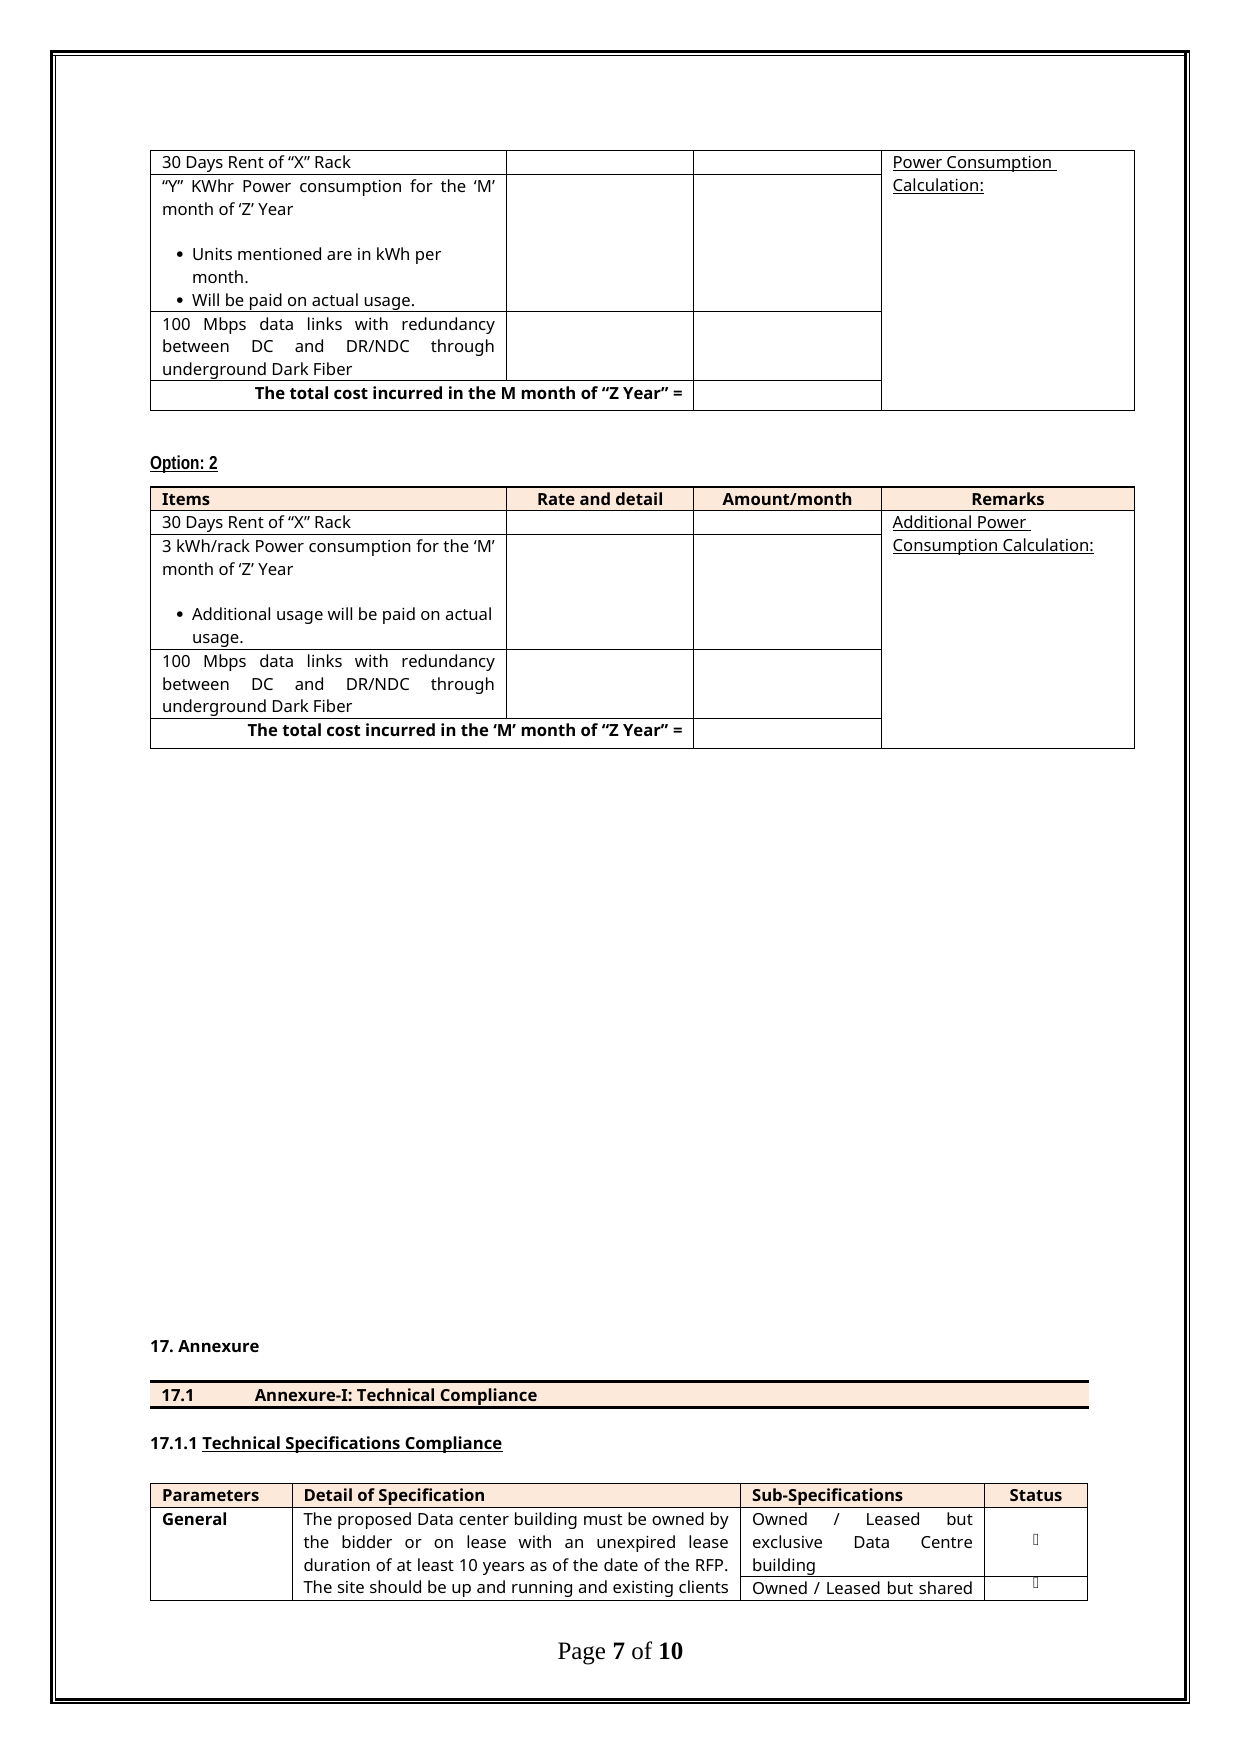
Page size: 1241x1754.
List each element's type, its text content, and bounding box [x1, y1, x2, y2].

table_header Parameters [151, 1484, 292, 1507]
table_header Detail of Specification [293, 1484, 740, 1507]
table_cell [694, 719, 881, 747]
table_header Annexure-I: Technical Compliance [243, 1383, 776, 1406]
table_header Amount/month [694, 488, 881, 510]
table_cell The total cost incurred in the M month of “Z Year” = [151, 381, 693, 410]
table_cell 100 Mbps data links with redundancy between DC and DR/NDC through underground Dark Fiber [151, 650, 506, 718]
table_header Sub-Specifications [741, 1484, 984, 1507]
text Option: 2 [150, 452, 1090, 474]
table_cell [985, 1508, 1087, 1576]
table_cell [507, 312, 693, 380]
table_cell Owned / Leased but exclusive Data Centre building [741, 1508, 984, 1576]
table_header Status [985, 1484, 1087, 1507]
table_cell [507, 151, 693, 174]
text 17.1.1 Technical Specifications Compliance [150, 1432, 1090, 1454]
table_cell 30 Days Rent of “X” Rack [151, 511, 506, 534]
table_cell The proposed Data center building must be owned by the bidder or on lease with an unexpired lease duration of at least 10 years as of the date of the RFP. The site should be up and running and existing clients must be functional at the proposed site. [293, 1508, 740, 1599]
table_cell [741, 1577, 984, 1599]
table_cell [507, 511, 693, 534]
table_cell Additional Power Consumption Calculation: [882, 511, 1134, 747]
table_cell [985, 1577, 1087, 1599]
table_header Rate and detail [507, 488, 693, 510]
table_cell [694, 511, 881, 534]
table_cell 3 kWh/rack Power consumption for the ‘M’ month of ‘Z’ Year Additional usage will be paid on actual usage. [151, 535, 506, 648]
table_cell [694, 151, 881, 174]
table_cell 100 Mbps data links with redundancy between DC and DR/NDC through underground Dark Fiber [151, 312, 506, 380]
table_header [776, 1383, 1089, 1406]
table_cell General [151, 1508, 292, 1599]
table_header Remarks [882, 488, 1134, 510]
table_header 17.1 [150, 1383, 243, 1406]
table_cell 30 Days Rent of “X” Rack [151, 151, 506, 174]
table_cell [694, 381, 881, 410]
table_cell [694, 175, 881, 311]
table_header Items [151, 488, 506, 510]
table_cell [694, 535, 881, 648]
table_cell Power Consumption Calculation: [882, 151, 1134, 410]
table_cell [694, 650, 881, 718]
text 17. Annexure [150, 1335, 1090, 1357]
table_cell [694, 312, 881, 380]
table_cell “Y” KWhr Power consumption for the ‘M’ month of ‘Z’ Year Units mentioned are in kWh per month. Will be paid on actual usage. [151, 175, 506, 311]
table_cell [507, 650, 693, 718]
table_cell [507, 535, 693, 648]
table_cell [507, 175, 693, 311]
table_cell The total cost incurred in the ‘M’ month of “Z Year” = [151, 719, 693, 747]
